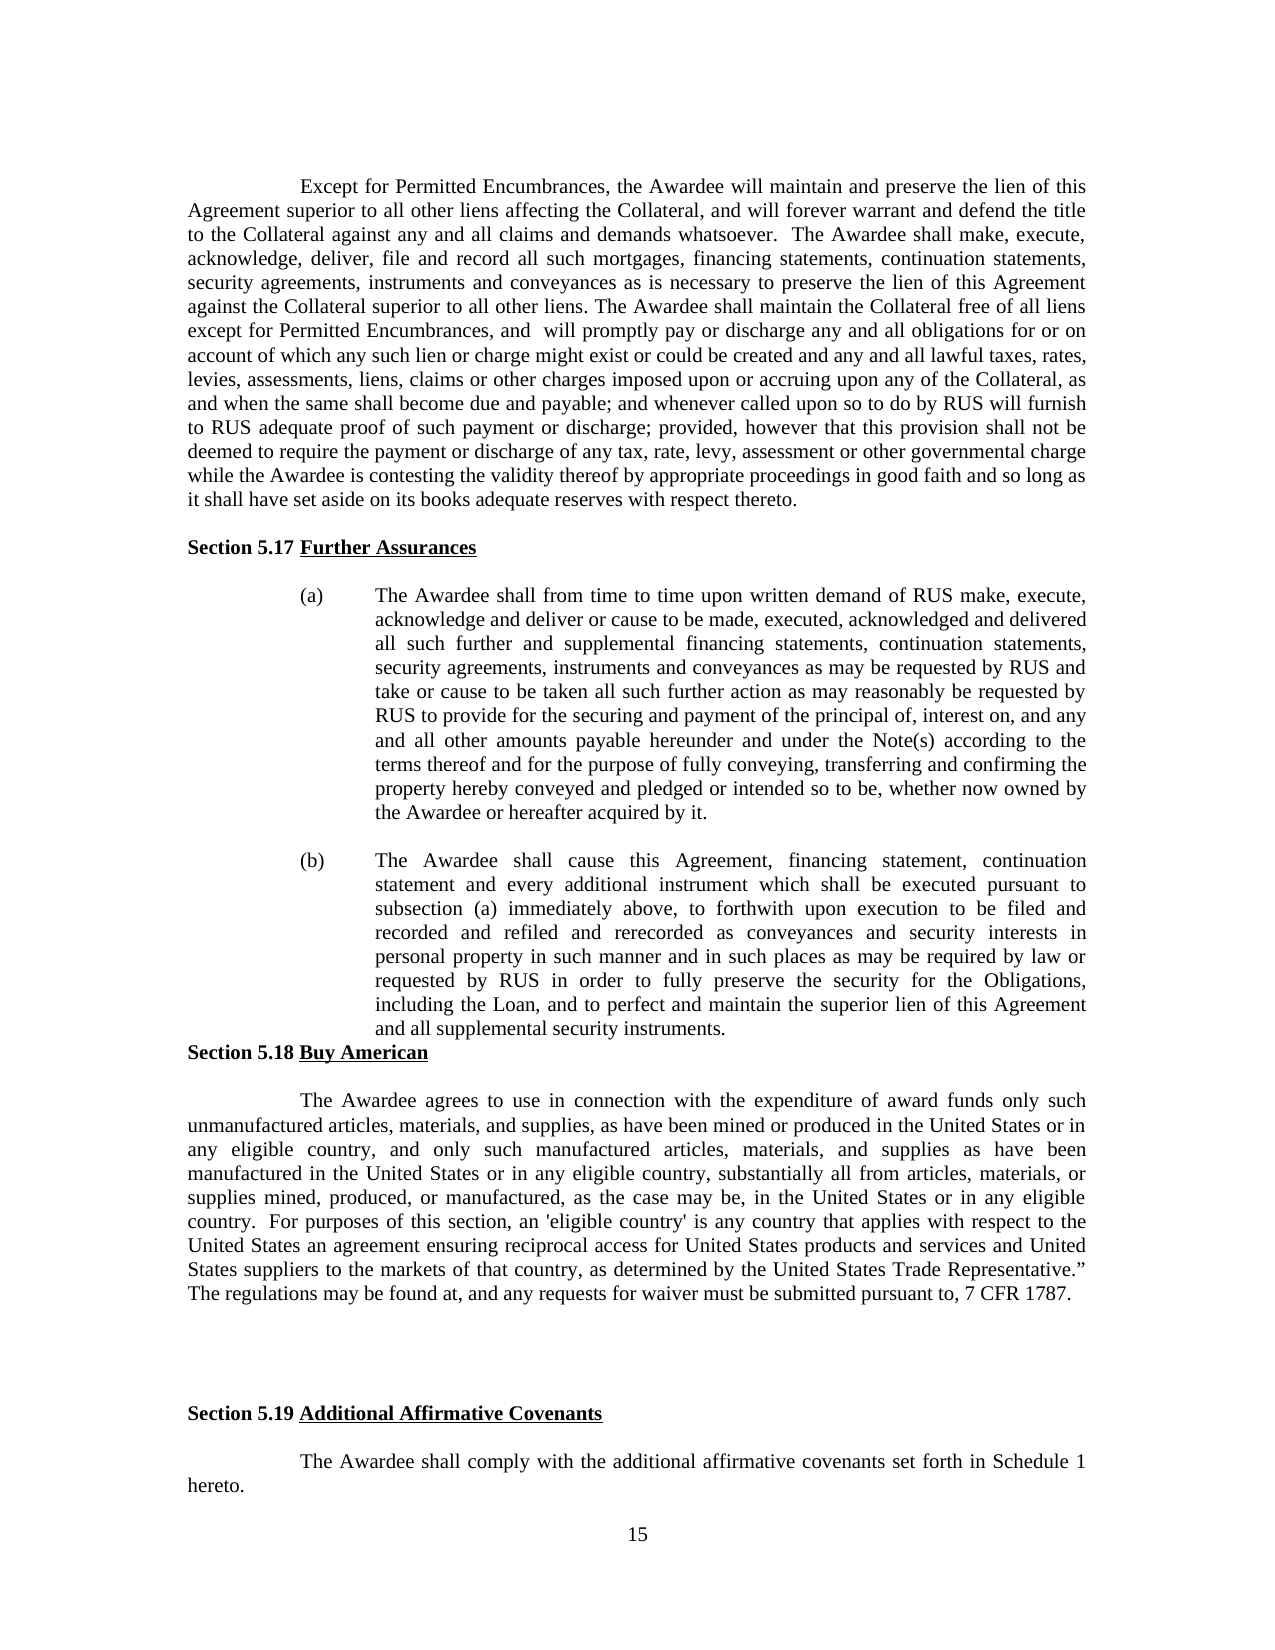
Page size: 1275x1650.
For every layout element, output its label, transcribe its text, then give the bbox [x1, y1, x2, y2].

text The Awardee agrees to use in connection with the expenditure of award funds only such unmanufactured articles, materials, and supplies, as have been mined or produced in the United States or in any eligible country, and only such manufactured articles, materials, and supplies as have been manufactured in the United States or in any eligible country, substantially all from articles, materials, or supplies mined, produced, or manufactured, as the case may be, in the United States or in any eligible country. For purposes of this section, an 'eligible country' is any country that applies with respect to the United States an agreement ensuring reciprocal access for United States products and services and United States suppliers to the markets of that country, as determined by the United States Trade Representative.” The regulations may be found at, and any requests for waiver must be submitted pursuant to, 7 CFR 1787. [187, 1088, 1087, 1305]
list Except for Permitted Encumbrances, the Awardee will maintain and preserve the lien of this Agreement superior to all other liens affecting the Collateral, and will forever warrant and defend the title to the Collateral against any and all claims and demands whatsoever. The Awardee shall make, execute, acknowledge, deliver, file and record all such mortgages, financing statements, continuation statements, security agreements, instruments and conveyances as is necessary to preserve the lien of this Agreement against the Collateral superior to all other liens. The Awardee shall maintain the Collateral free of all liens except for Permitted Encumbrances, and will promptly pay or discharge any and all obligations for or on account of which any such lien or charge might exist or could be created and any and all lawful taxes, rates, levies, assessments, liens, claims or other charges imposed upon or accruing upon any of the Collateral, as and when the same shall become due and payable; and whenever called upon so to do by RUS will furnish to RUS adequate proof of such payment or discharge; provided, however that this provision shall not be deemed to require the payment or discharge of any tax, rate, levy, assessment or other governmental charge while the Awardee is contesting the validity thereof by appropriate proceedings in good faith and so long as it shall have set aside on its books adequate reserves with respect thereto. [187, 174, 1087, 511]
list (a) The Awardee shall from time to time upon written demand of RUS make, execute, acknowledge and deliver or cause to be made, executed, acknowledged and delivered all such further and supplemental financing statements, continuation statements, security agreements, instruments and conveyances as may be requested by RUS and take or cause to be taken all such further action as may reasonably be requested by RUS to provide for the securing and payment of the principal of, interest on, and any and all other amounts payable hereunder and under the Note(s) according to the terms thereof and for the purpose of fully conveying, transferring and confirming the property hereby conveyed and pledged or intended so to be, whether now owned by the Awardee or hereafter acquired by it. [300, 583, 1087, 824]
subtitle Section 5.18 Buy American [187, 1040, 1087, 1064]
text Section 5.19 Additional Affirmative Covenants [187, 1401, 1087, 1425]
text The Awardee shall comply with the additional affirmative covenants set forth in Schedule 1 hereto. [187, 1449, 1087, 1497]
list (b) The Awardee shall cause this Agreement, financing statement, continuation statement and every additional instrument which shall be executed pursuant to subsection (a) immediately above, to forthwith upon execution to be filed and recorded and refiled and rerecorded as conveyances and security interests in personal property in such manner and in such places as may be required by law or requested by RUS in order to fully preserve the security for the Obligations, including the Loan, and to perfect and maintain the superior lien of this Agreement and all supplemental security instruments. [300, 848, 1087, 1040]
list Section 5.17 Further Assurances [187, 535, 1087, 559]
